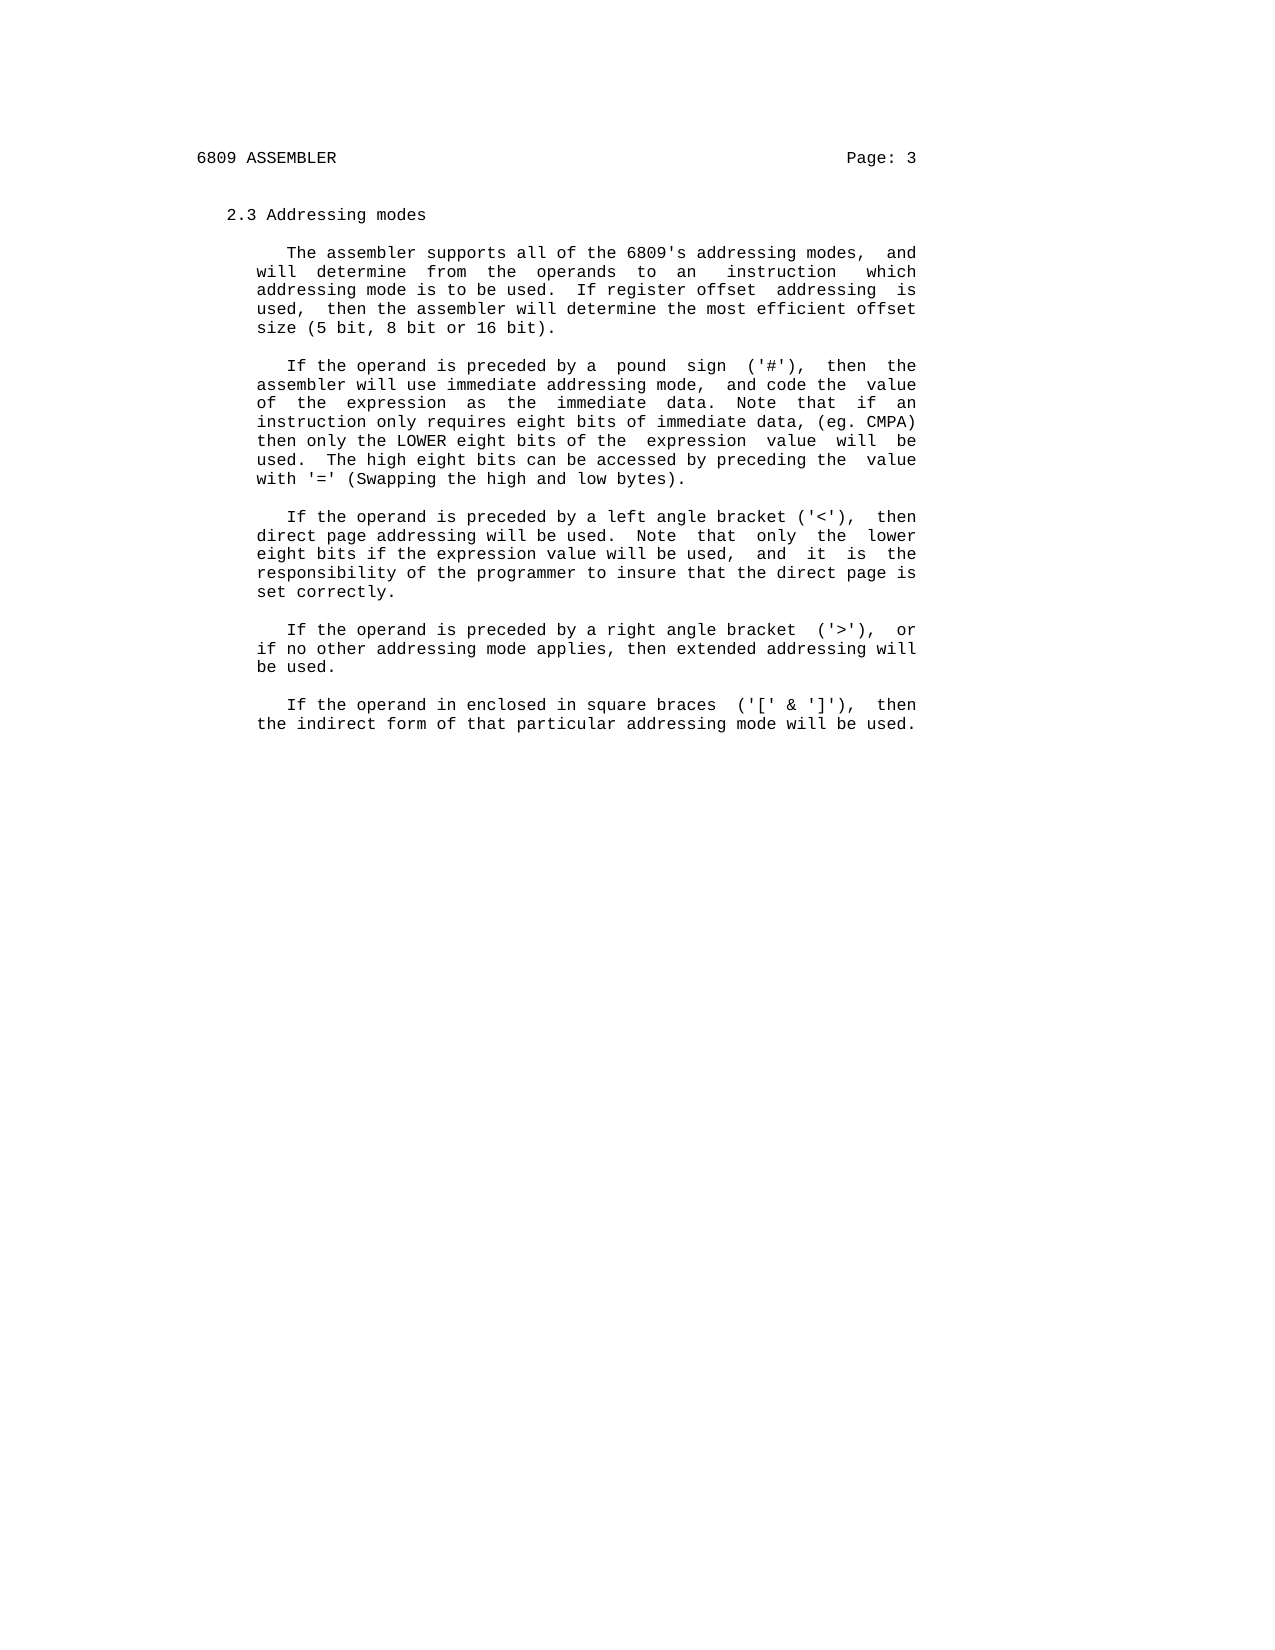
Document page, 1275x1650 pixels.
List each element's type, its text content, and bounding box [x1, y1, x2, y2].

text with '=' (Swapping the high and low bytes). [156, 471, 1118, 489]
text used, then the assembler will determine the most efficient offset [156, 301, 1118, 320]
text then only the LOWER eight bits of the expression value will be [156, 433, 1118, 452]
text direct page addressing will be used. Note that only the lower [156, 527, 1118, 546]
text If the operand is preceded by a right angle bracket ('>'), or [156, 621, 1118, 640]
text addressing mode is to be used. If register offset addressing is [156, 282, 1118, 301]
text used. The high eight bits can be accessed by preceding the value [156, 452, 1118, 471]
text responsibility of the programmer to insure that the direct page is [156, 565, 1118, 584]
text 2.3 Addressing modes [156, 207, 1118, 225]
text If the operand is preceded by a pound sign ('#'), then the [156, 357, 1118, 376]
text The assembler supports all of the 6809's addressing modes, and [156, 244, 1118, 263]
text assembler will use immediate addressing mode, and code the value [156, 376, 1118, 395]
text eight bits if the expression value will be used, and it is the [156, 546, 1118, 565]
text If the operand in enclosed in square braces ('[' & ']'), then [156, 697, 1118, 716]
text will determine from the operands to an instruction which [156, 263, 1118, 282]
text if no other addressing mode applies, then extended addressing will [156, 640, 1118, 659]
text 6809 ASSEMBLER Page: 3 [156, 150, 1118, 169]
text If the operand is preceded by a left angle bracket ('<'), then [156, 508, 1118, 527]
text instruction only requires eight bits of immediate data, (eg. CMPA) [156, 414, 1118, 433]
text of the expression as the immediate data. Note that if an [156, 395, 1118, 414]
text size (5 bit, 8 bit or 16 bit). [156, 320, 1118, 338]
text be used. [156, 659, 1118, 678]
text the indirect form of that particular addressing mode will be used. [156, 716, 1118, 734]
text set correctly. [156, 584, 1118, 602]
